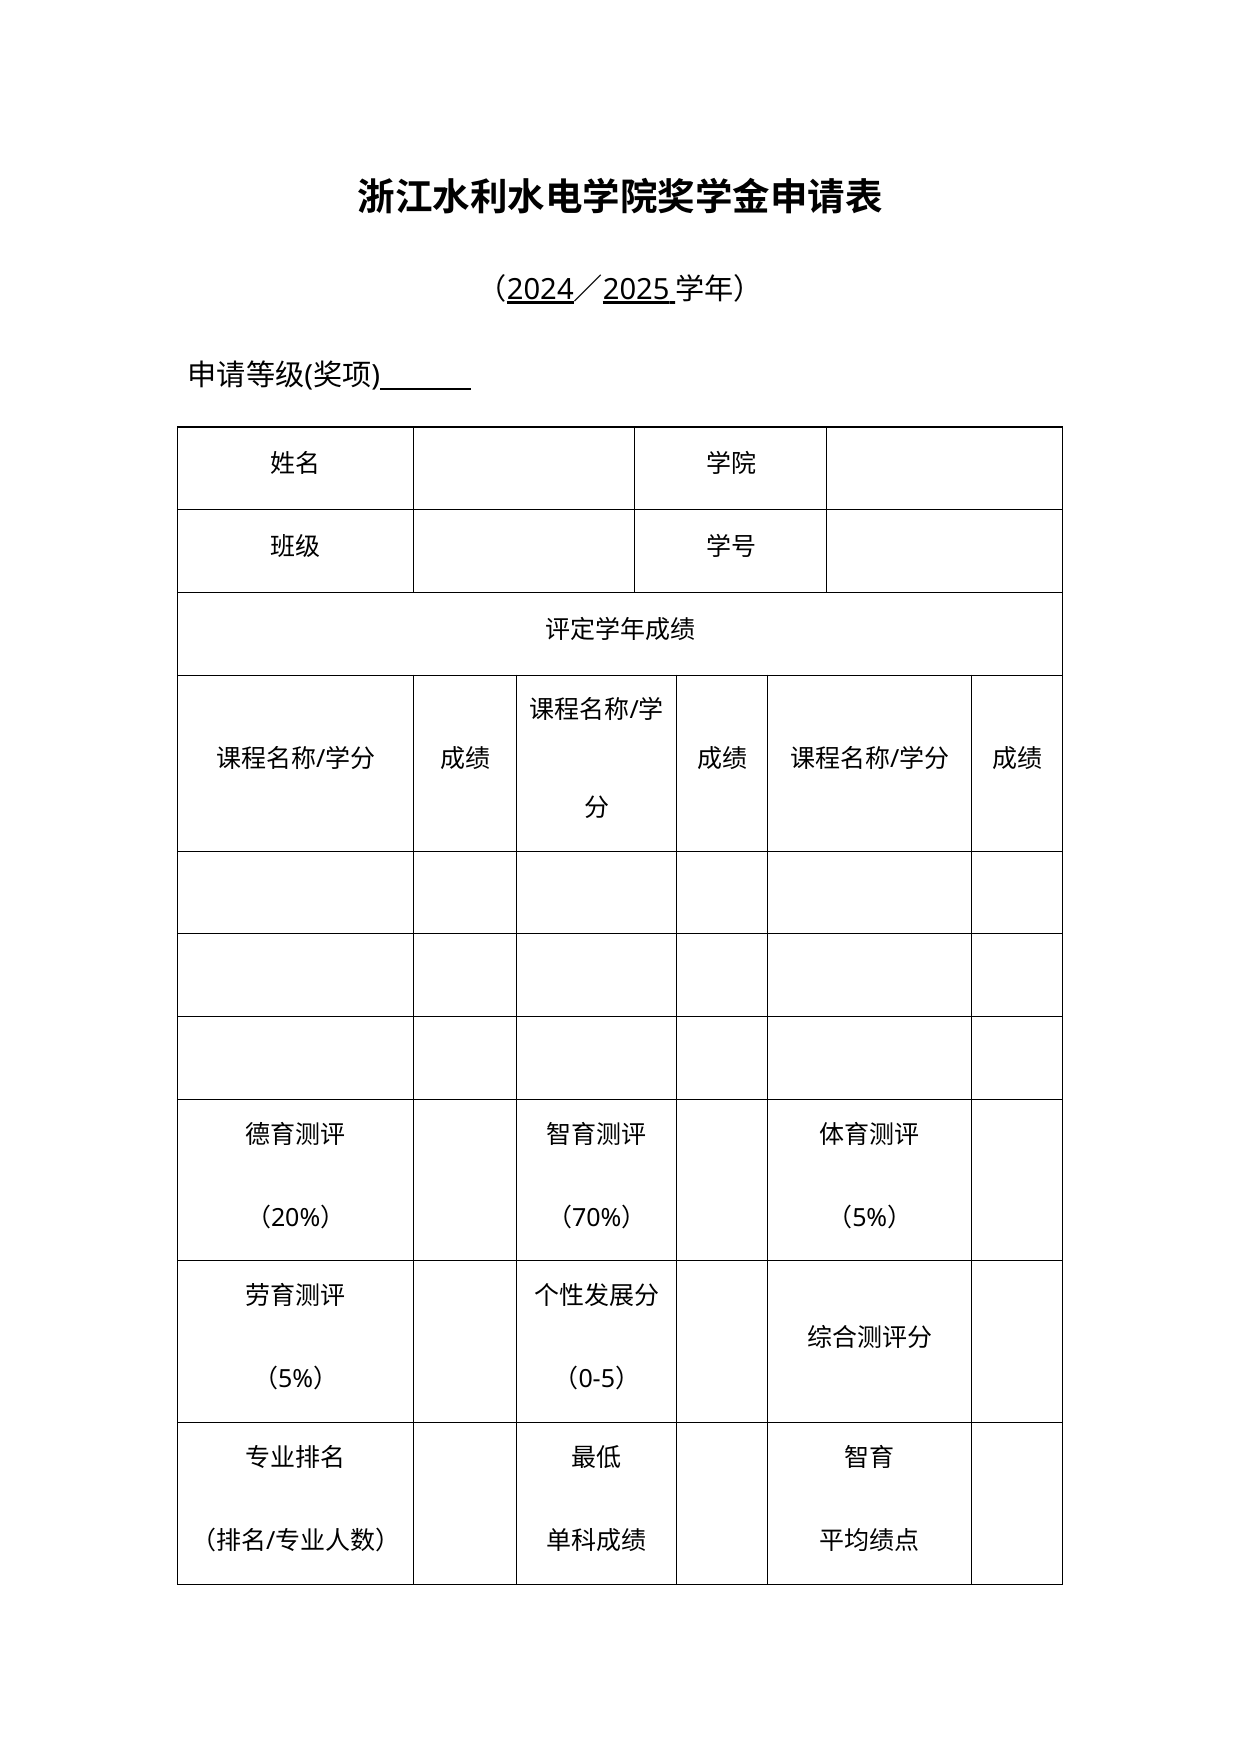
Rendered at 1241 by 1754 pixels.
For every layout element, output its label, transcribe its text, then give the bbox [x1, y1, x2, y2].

table_cell 成绩 [972, 676, 1062, 851]
table_cell 课程名称/学分 [768, 676, 971, 851]
table_header [414, 428, 634, 509]
table_cell [677, 1017, 767, 1099]
table_cell [677, 1261, 767, 1422]
table_cell [517, 934, 676, 1016]
table_cell [517, 852, 676, 933]
table_header 姓名 [178, 428, 413, 509]
table_cell [972, 934, 1062, 1016]
table_cell 专业排名 （排名/专业人数） [178, 1423, 413, 1584]
table_cell [178, 852, 413, 933]
table_cell [768, 1017, 971, 1099]
table_cell [827, 510, 1062, 592]
table_cell [677, 1423, 767, 1584]
table_cell 最低 单科成绩 [517, 1423, 676, 1584]
table_cell [677, 1100, 767, 1260]
table_cell [178, 934, 413, 1016]
table_cell [517, 1017, 676, 1099]
table_cell 班级 [178, 510, 413, 592]
table_cell 成绩 [414, 676, 516, 851]
table_cell 课程名称/学分 [178, 676, 413, 851]
table_cell [972, 1423, 1062, 1584]
table_cell [677, 852, 767, 933]
table_cell [414, 1017, 516, 1099]
text 浙江水利水电学院奖学金申请表 [187, 162, 1053, 227]
text （2024／2025学年） [187, 254, 1053, 319]
table_cell 智育测评 （70%） [517, 1100, 676, 1260]
table_cell [972, 1261, 1062, 1422]
table_cell 成绩 [677, 676, 767, 851]
table_header [827, 428, 1062, 509]
table_cell 课程名称/学分 [517, 676, 676, 851]
table_cell [414, 1423, 516, 1584]
table_cell [972, 1017, 1062, 1099]
table_cell 个性发展分 （0-5） [517, 1261, 676, 1422]
table_cell [414, 1100, 516, 1260]
table_cell 评定学年成绩 [178, 593, 1062, 674]
table_cell [414, 1261, 516, 1422]
table_cell [768, 934, 971, 1016]
table_cell [414, 934, 516, 1016]
table_cell [414, 510, 634, 592]
table_cell [768, 852, 971, 933]
table_cell [972, 852, 1062, 933]
table_cell [677, 934, 767, 1016]
table_cell 综合测评分 [768, 1261, 971, 1422]
table_cell [972, 1100, 1062, 1260]
table_cell [178, 1017, 413, 1099]
table_cell 劳育测评 （5%） [178, 1261, 413, 1422]
table_cell 德育测评 （20%） [178, 1100, 413, 1260]
table_cell [414, 852, 516, 933]
table_header 学院 [635, 428, 826, 509]
text 申请等级(奖项) [187, 340, 1053, 405]
table_cell 智育 平均绩点 [768, 1423, 971, 1584]
table_cell 体育测评 （5%） [768, 1100, 971, 1260]
table_cell 学号 [635, 510, 826, 592]
